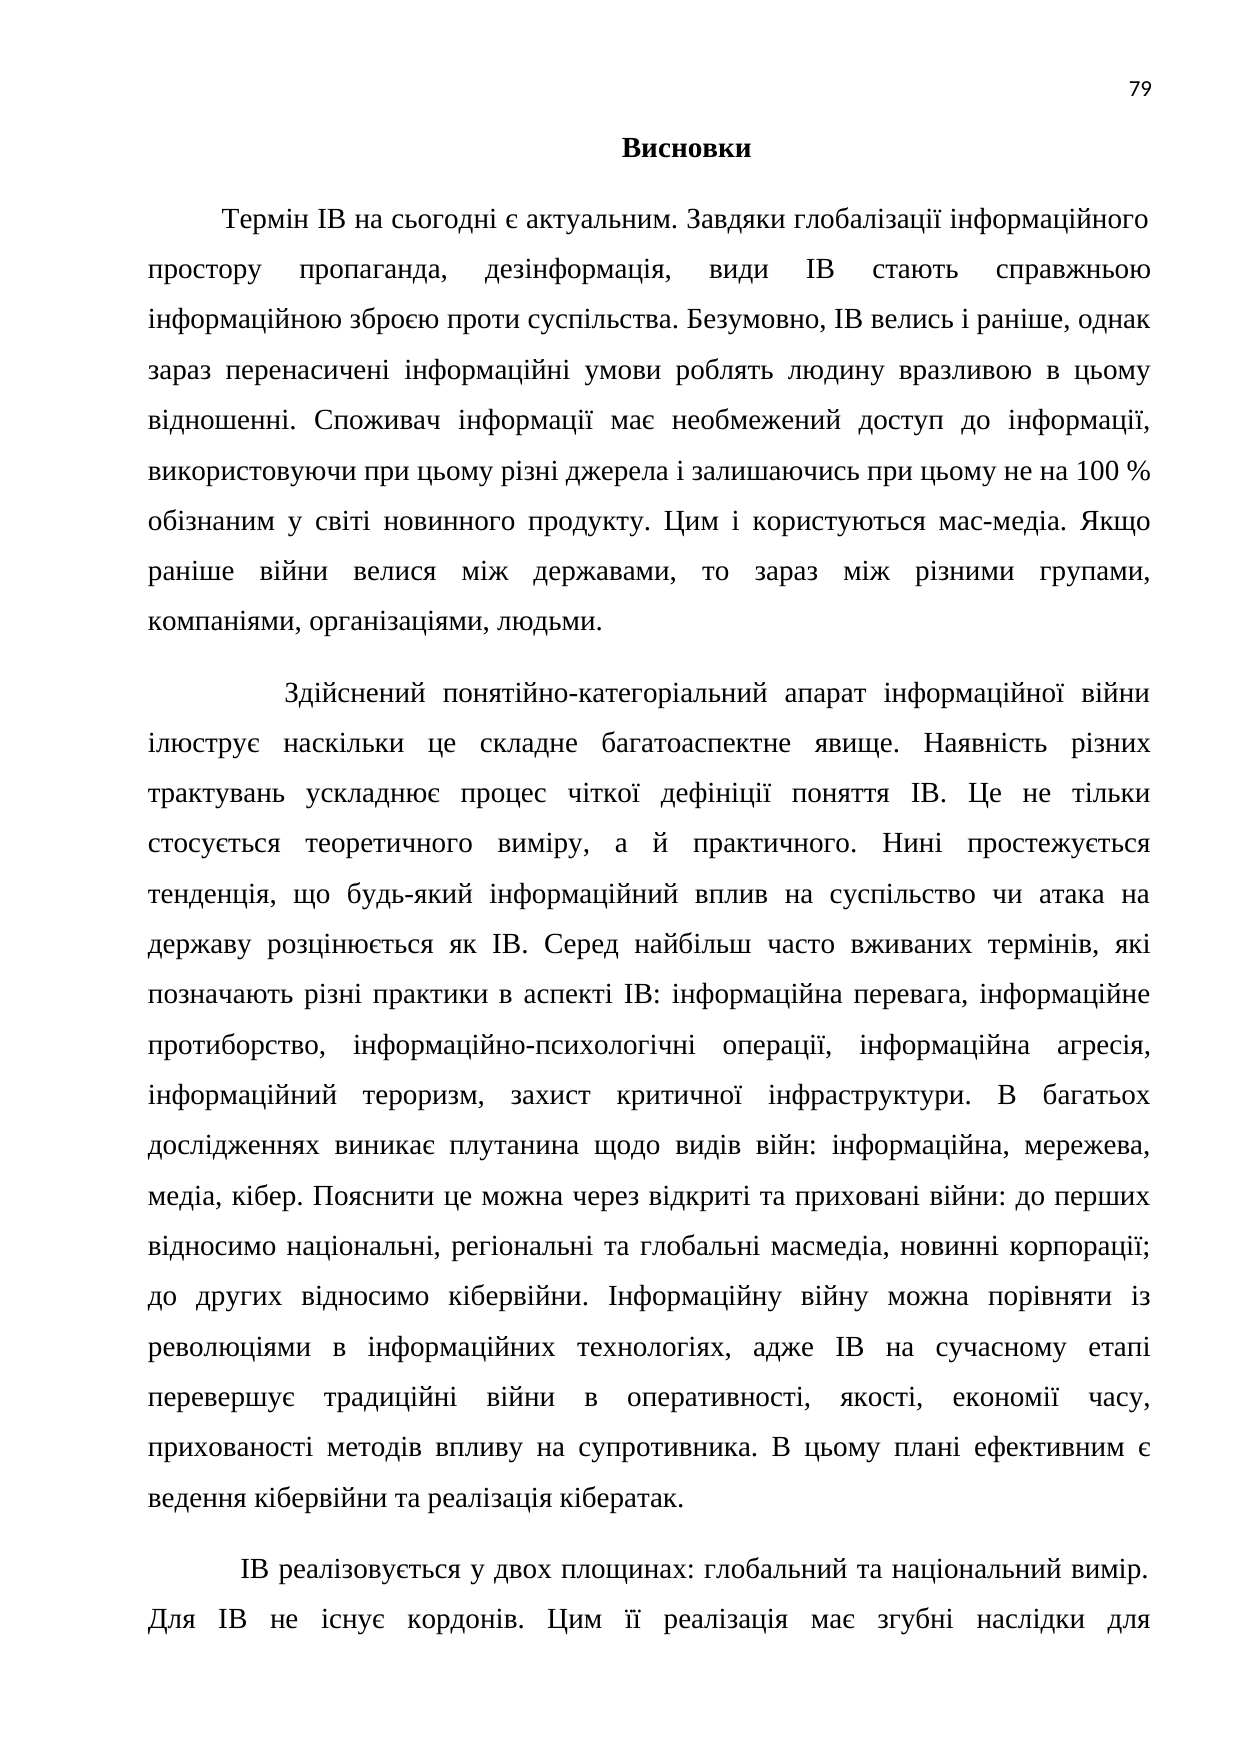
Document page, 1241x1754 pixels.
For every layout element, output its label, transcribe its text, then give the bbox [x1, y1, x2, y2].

text Висновки [148, 130, 1152, 163]
text Здійснений понятійно-категоріальний апарат інформаційної війни ілюструє наскільки це складне багатоаспектне явище. Наявність різних трактувань ускладнює процес чіткої дефініції поняття ІВ. Це не тільки стосується теоретичного виміру, а й практичного. Нині простежується тенденція, що будь-який інформаційний вплив на суспільство чи атака на державу розцінюється як ІВ. Серед найбільш часто вживаних термінів, які позначають різні практики в аспекті ІВ: інформаційна перевага, інформаційне протиборство, інформаційно-психологічні операції, інформаційна агресія, інформаційний тероризм, захист критичної інфраструктури. В багатьох дослідженнях виникає плутанина щодо видів війн: інформаційна, мережева, медіа, кібер. Пояснити це можна через відкриті та приховані війни: до перших відносимо національні, регіональні та глобальні масмедіа, новинні корпорації; до других відносимо кібервійни. Інформаційну війну можна порівняти із революціями в інформаційних технологіях, адже ІВ на сучасному етапі перевершує традиційні війни в оперативності, якості, економії часу, прихованості методів впливу на супротивника. В цьому плані ефективним є ведення кібервійни та реалізація кібератак. [148, 675, 1152, 1513]
text Термін ІВ на сьогодні є актуальним. Завдяки глобалізації інформаційного простору пропаганда, дезінформація, види ІВ стають справжньою інформаційною зброєю проти суспільства. Безумовно, ІВ велись і раніше, однак зараз перенасичені інформаційні умови роблять людину вразливою в цьому відношенні. Споживач інформації має необмежений доступ до інформації, використовуючи при цьому різні джерела і залишаючись при цьому не на 100 % обізнаним у світі новинного продукту. Цим і користуються мас-медіа. Якщо раніше війни велися між державами, то зараз між різними групами, компаніями, організаціями, людьми. [148, 201, 1152, 637]
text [148, 1551, 1152, 1635]
